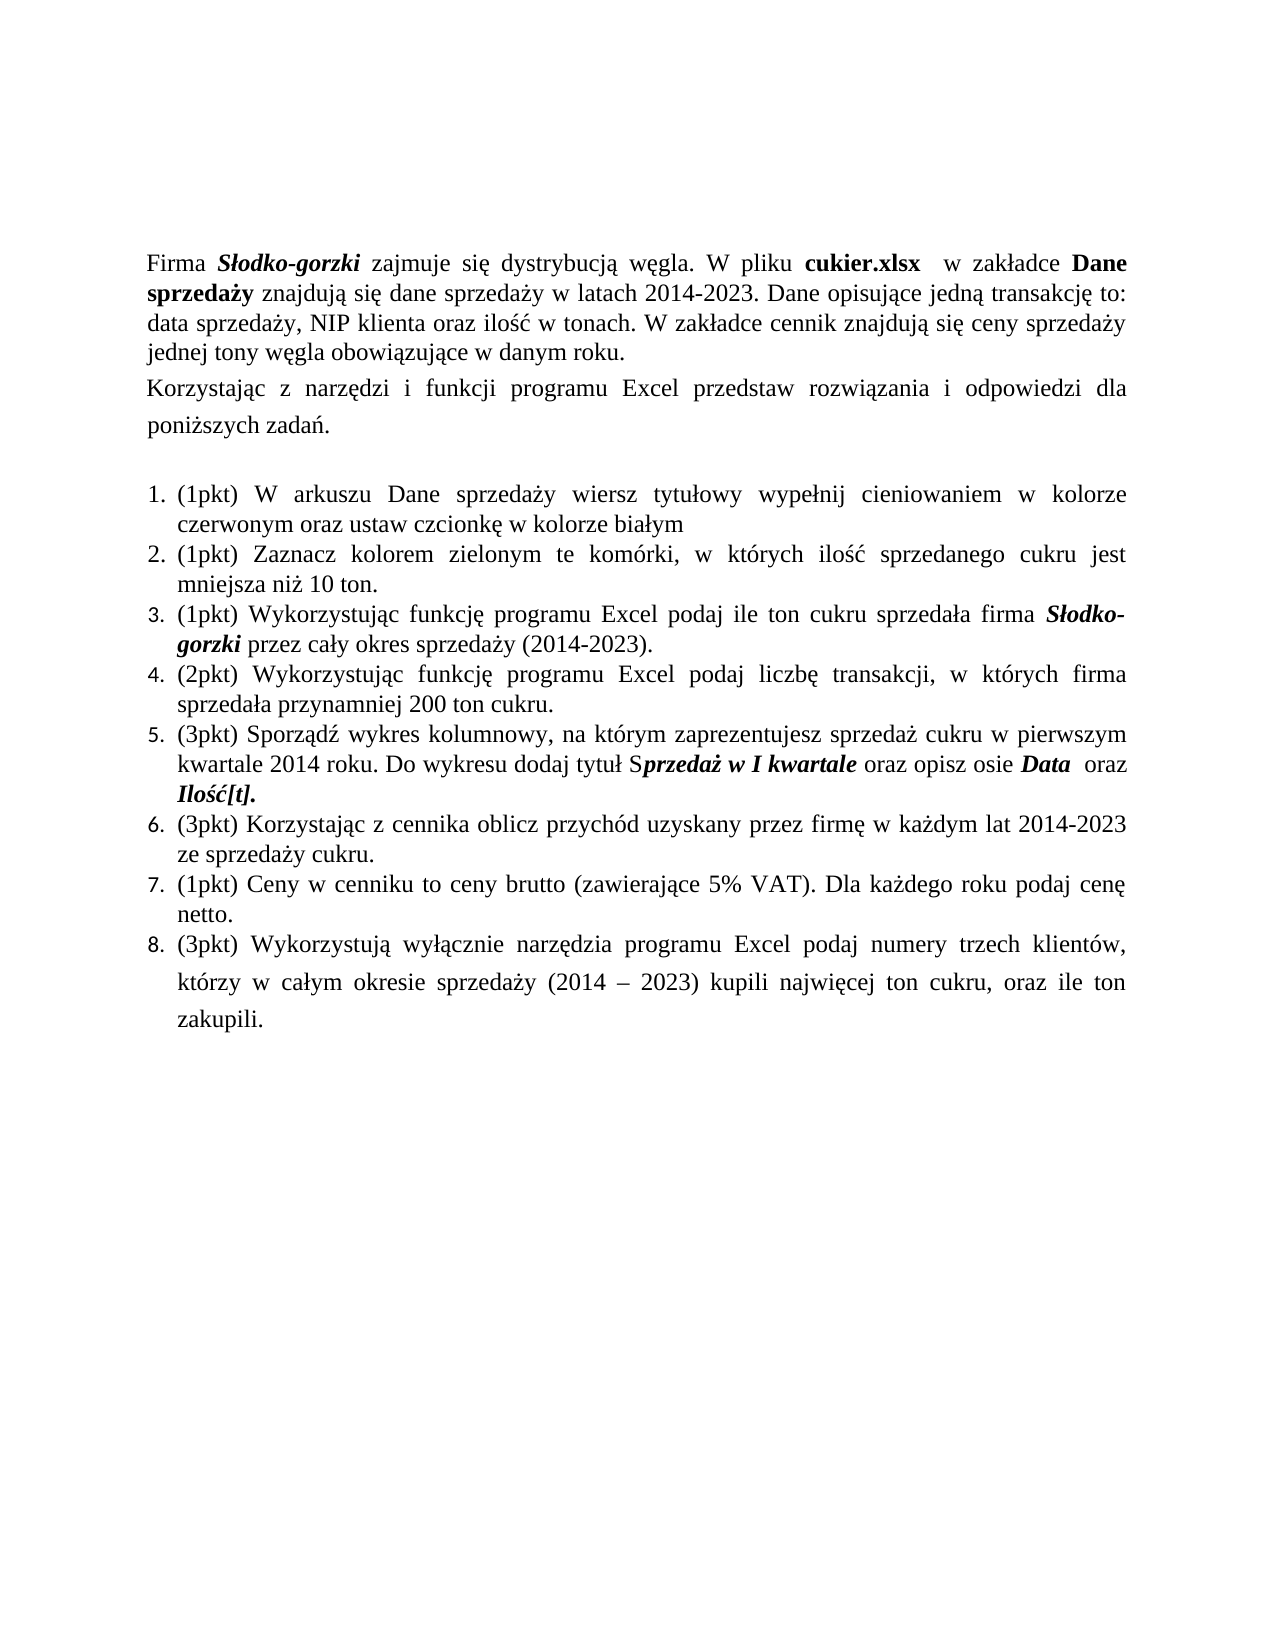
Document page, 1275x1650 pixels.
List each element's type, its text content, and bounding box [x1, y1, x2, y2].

list (3pkt) Korzystając z cennika oblicz przychód uzyskany przez firmę w każdym lat 2014-2023 ze sprzedaży cukru. [147, 809, 1127, 868]
list (1pkt) Zaznacz kolorem zielonym te komórki, w których ilość sprzedanego cukru jest mniejsza niż 10 ton. [147, 539, 1127, 597]
list (3pkt) Wykorzystują wyłącznie narzędzia programu Excel podaj numery trzech klientów, którzy w całym okresie sprzedaży (2014 – 2023) kupili najwięcej ton cukru, oraz ile ton zakupili. [147, 929, 1127, 1033]
text Firma Słodko-gorzki zajmuje się dystrybucją węgla. W pliku cukier.xlsx w zakładce Dane sprzedaży znajdują się dane sprzedaży w latach 2014-2023. Dane opisujące jedną transakcję to: data sprzedaży, NIP klienta oraz ilość w tonach. W zakładce cennik znajdują się ceny sprzedaży jednej tony węgla obowiązujące w danym roku. [146, 248, 1127, 366]
list (2pkt) Wykorzystując funkcję programu Excel podaj liczbę transakcji, w których firma sprzedała przynamniej 200 ton cukru. [147, 659, 1127, 718]
list (3pkt) Sporządź wykres kolumnowy, na którym zaprezentujesz sprzedaż cukru w pierwszym kwartale 2014 roku. Do wykresu dodaj tytuł Sprzedaż w I kwartale oraz opisz osie Data oraz Ilość[t]. [147, 719, 1127, 808]
text Korzystając z narzędzi i funkcji programu Excel przedstaw rozwiązania i odpowiedzi dla poniższych zadań. [146, 373, 1127, 439]
list (1pkt) W arkuszu Dane sprzedaży wiersz tytułowy wypełnij cieniowaniem w kolorze czerwonym oraz ustaw czcionkę w kolorze białym [147, 479, 1127, 538]
list (1pkt) Wykorzystując funkcję programu Excel podaj ile ton cukru sprzedała firma Słodko-gorzki przez cały okres sprzedaży (2014-2023). [147, 599, 1127, 658]
list (1pkt) Ceny w cenniku to ceny brutto (zawierające 5% VAT). Dla każdego roku podaj cenę netto. [147, 869, 1127, 928]
